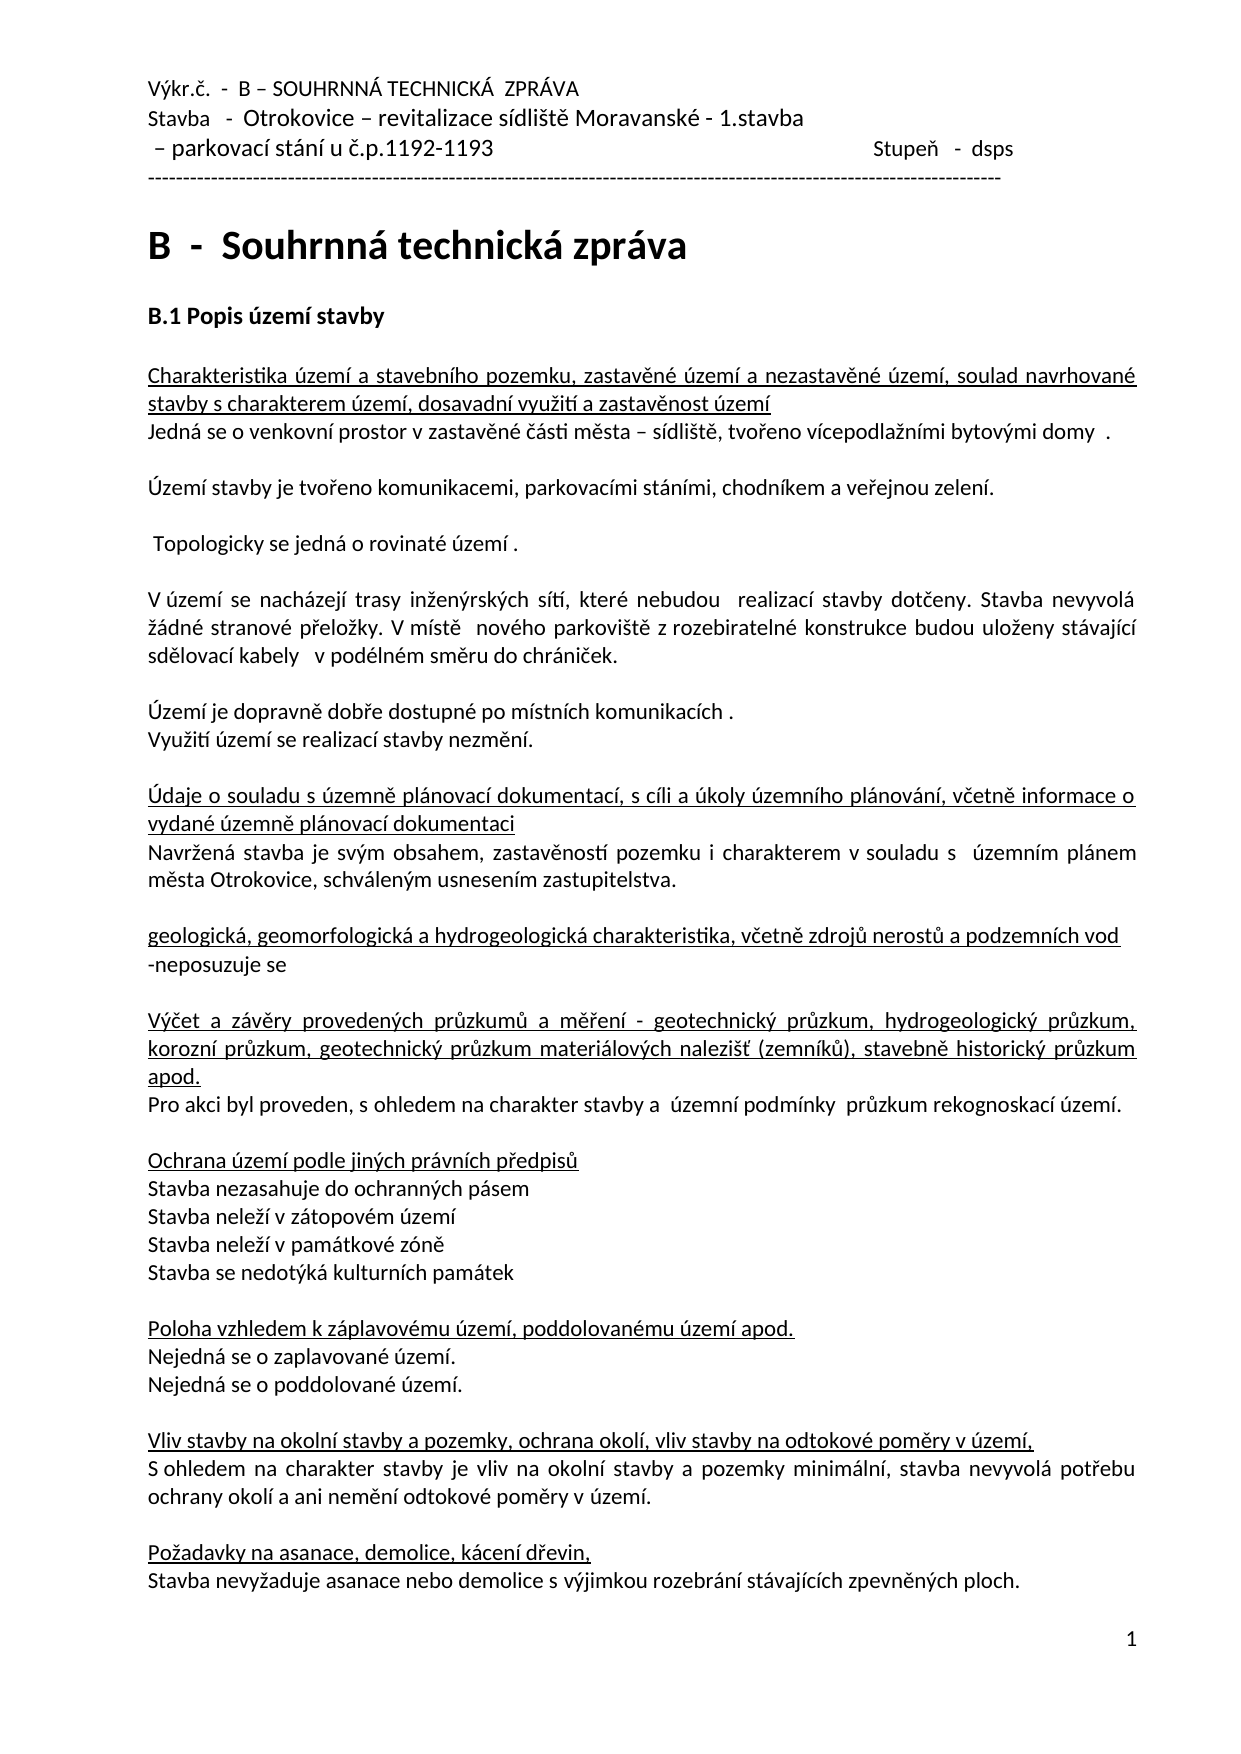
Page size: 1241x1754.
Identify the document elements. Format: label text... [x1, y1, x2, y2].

text Údaje o souladu s územně plánovací dokumentací, s cíli a úkoly územního plánování, včetně informace o vydané územně plánovací dokumentaci [148, 782, 1137, 838]
text Nejedná se o poddolované území. [148, 1370, 1137, 1398]
text Pro akci byl proveden, s ohledem na charakter stavby a územní podmínky průzkum rekognoskací území. [148, 1090, 1137, 1118]
text Navržená stavba je svým obsahem, zastavěností pozemku i charakterem v souladu s územním plánem města Otrokovice, schváleným usnesením zastupitelstva. [148, 838, 1137, 894]
text Topologicky se jedná o rovinaté území . [148, 529, 1137, 557]
text Výčet a závěry provedených průzkumů a měření - geotechnický průzkum, hydrogeologický průzkum, korozní průzkum, geotechnický průzkum materiálových nalezišť (zemníků), stavebně historický průzkum apod. [148, 1031, 1137, 1058]
text Ochrana území podle jiných právních předpisů [148, 1146, 1137, 1174]
text Požadavky na asanace, demolice, kácení dřevin, [148, 1538, 1137, 1566]
text Výčet a závěry provedených průzkumů a měření - geotechnický průzkum, hydrogeologický průzkum, korozní průzkum, geotechnický průzkum materiálových nalezišť (zemníků), stavebně historický průzkum apod. [148, 1006, 1137, 1030]
text S ohledem na charakter stavby je vliv na okolní stavby a pozemky minimální, stavba nevyvolá potřebu ochrany okolí a ani nemění odtokové poměry v území. [148, 1454, 1137, 1510]
text V území se nacházejí trasy inženýrských sítí, které nebudou realizací stavby dotčeny. Stavba nevyvolá žádné stranové přeložky. V místě nového parkoviště z rozebiratelné konstrukce budou uloženy stávající sdělovací kabely v podélném směru do chrániček. [148, 585, 1137, 669]
text Stavba se nedotýká kulturních památek [148, 1258, 1137, 1286]
text Charakteristika území a stavebního pozemku, zastavěné území a nezastavěné území, soulad navrhované stavby s charakterem území, dosavadní využití a zastavěnost území [148, 361, 1137, 385]
text geologická, geomorfologická a hydrogeologická charakteristika, včetně zdrojů nerostů a podzemních vod [148, 922, 1137, 950]
text Území je dopravně dobře dostupné po místních komunikacích . [148, 697, 1137, 726]
text -neposuzuje se [148, 950, 1137, 978]
text B - Souhrnná technická zpráva [148, 219, 1137, 270]
text Charakteristika území a stavebního pozemku, zastavěné území a nezastavěné území, soulad navrhované stavby s charakterem území, dosavadní využití a zastavěnost území [148, 387, 1137, 417]
text Nejedná se o zaplavované území. [148, 1342, 1137, 1370]
text Vliv stavby na okolní stavby a pozemky, ochrana okolí, vliv stavby na odtokové poměry v území, [148, 1426, 1137, 1454]
text Výčet a závěry provedených průzkumů a měření - geotechnický průzkum, hydrogeologický průzkum, korozní průzkum, geotechnický průzkum materiálových nalezišť (zemníků), stavebně historický průzkum apod. [148, 1059, 1137, 1090]
text Poloha vzhledem k záplavovému území, poddolovanému území apod. [148, 1314, 1137, 1342]
text Využití území se realizací stavby nezmění. [148, 726, 1137, 753]
text Stavba neleží v zátopovém území [148, 1202, 1137, 1230]
text B.1 Popis území stavby [148, 300, 1137, 331]
text Území stavby je tvořeno komunikacemi, parkovacími stáními, chodníkem a veřejnou zelení. [148, 473, 1137, 501]
text Stavba nezasahuje do ochranných pásem [148, 1174, 1137, 1202]
text Jedná se o venkovní prostor v zastavěné části města – sídliště, tvořeno vícepodlažními bytovými domy . [148, 417, 1137, 445]
text Stavba nevyžaduje asanace nebo demolice s výjimkou rozebrání stávajících zpevněných ploch. [148, 1566, 1137, 1594]
text Stavba neleží v památkové zóně [148, 1230, 1137, 1258]
